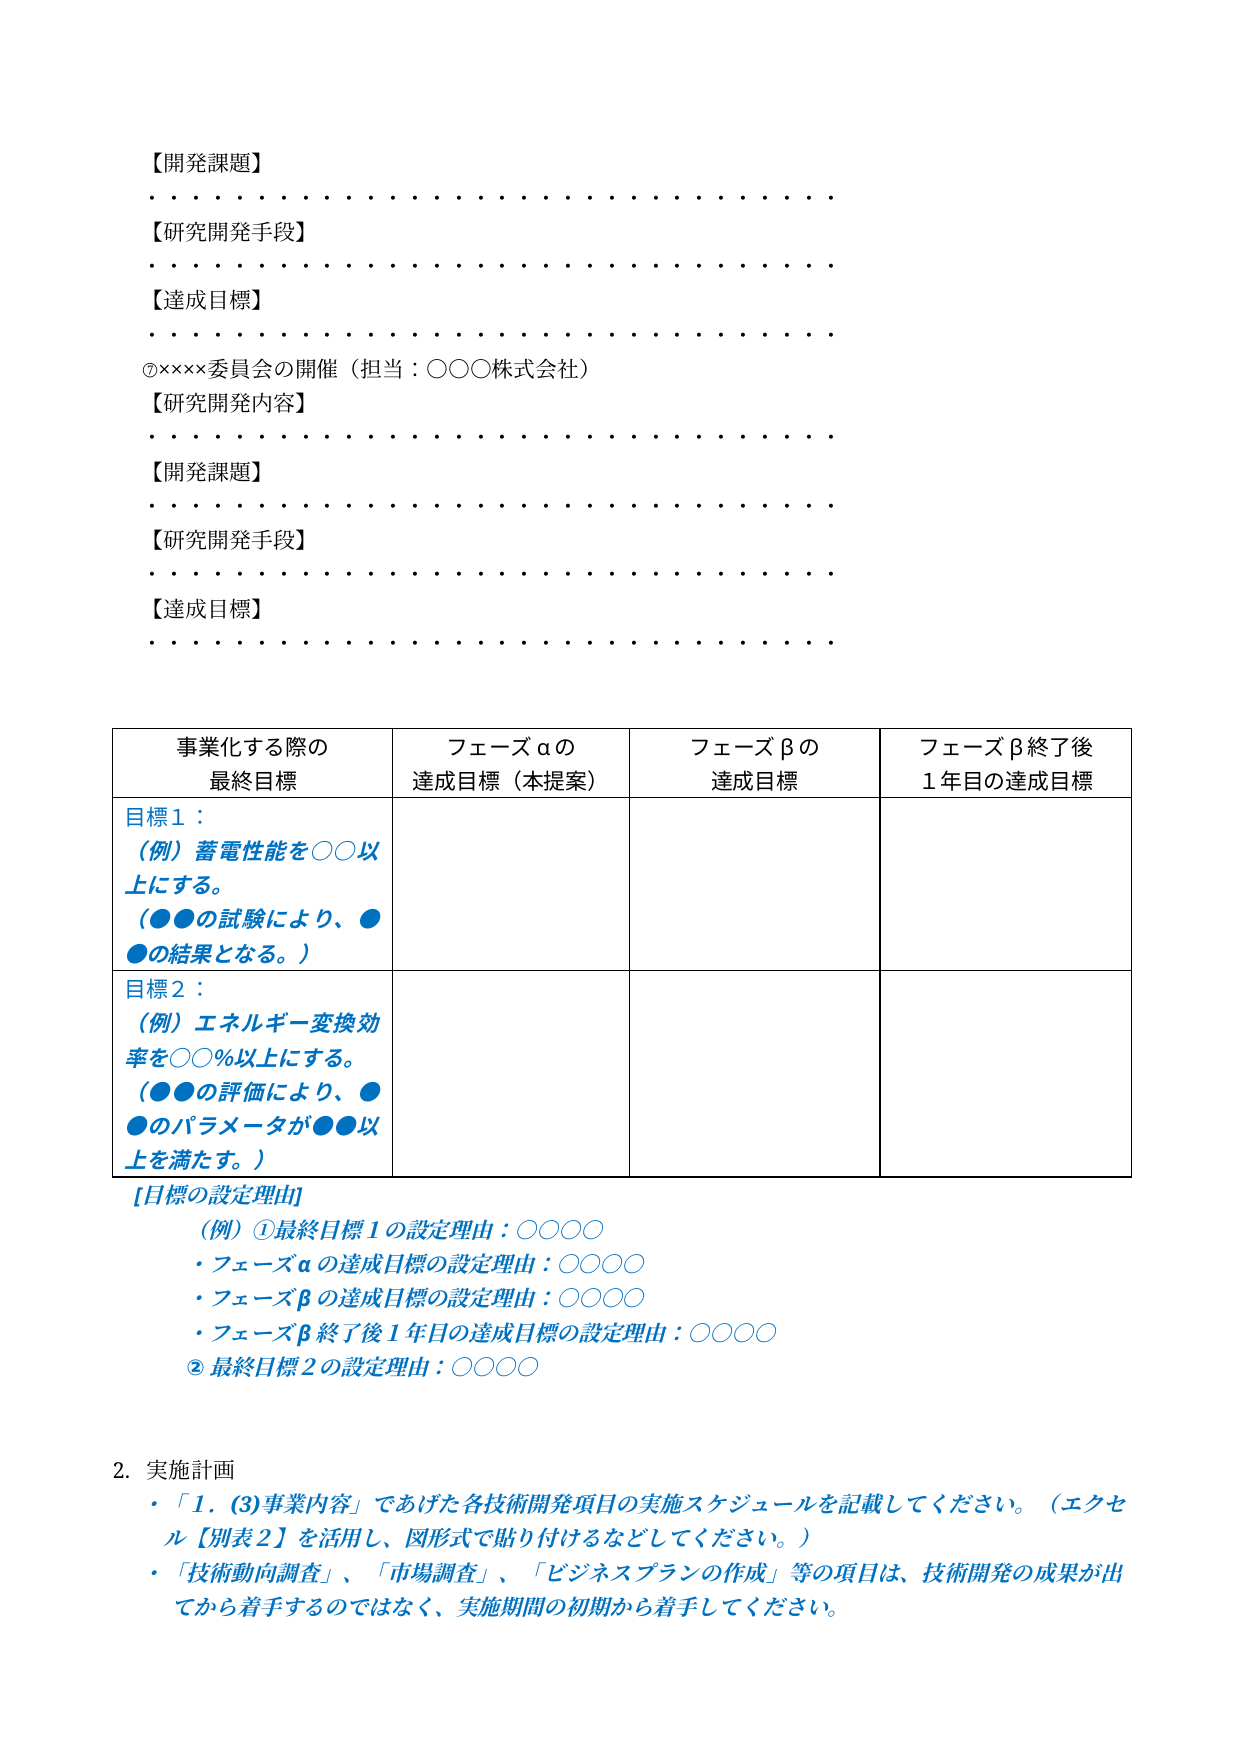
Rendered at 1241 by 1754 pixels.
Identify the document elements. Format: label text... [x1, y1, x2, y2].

table_cell [630, 971, 879, 1176]
table_cell 目標１： （例）蓄電性能を○○以上にする。 （●●の試験により、●●の結果となる。） [113, 798, 392, 970]
table_header フェーズαの 達成目標（本提案） [393, 729, 629, 797]
text 【開発課題】 [142, 145, 1128, 179]
text ・フェーズβ終了後１年目の達成目標の設定理由：○○○○ [186, 1314, 1128, 1349]
text ・・・・・・・・・・・・・・・・・・・・・・・・・・・・・・・・ [142, 419, 1128, 453]
text ⑦××××委員会の開催（担当：○○○株式会社） [142, 351, 1128, 385]
table_cell [881, 798, 1131, 970]
text 【研究開発手段】 [142, 522, 1128, 556]
text ・・・・・・・・・・・・・・・・・・・・・・・・・・・・・・・・ [142, 179, 1128, 214]
text ・・・・・・・・・・・・・・・・・・・・・・・・・・・・・・・・ [142, 625, 1128, 659]
text （例）①最終目標１の設定理由：○○○○ [186, 1212, 1128, 1246]
text 【開発課題】 [142, 453, 1128, 488]
table_cell [881, 971, 1131, 1176]
table_cell [393, 798, 629, 970]
table_header 事業化する際の 最終目標 [113, 729, 392, 797]
text ・・・・・・・・・・・・・・・・・・・・・・・・・・・・・・・・ [142, 248, 1128, 282]
text [目標の設定理由] [112, 1178, 1128, 1212]
text 【研究開発内容】 [142, 385, 1128, 419]
table_cell [630, 798, 879, 970]
table_header フェーズβの 達成目標 [630, 729, 879, 797]
table_cell [393, 971, 629, 1176]
text 2．実施計画 [112, 1452, 1128, 1486]
text 【達成目標】 [142, 282, 1128, 316]
text ②最終目標２の設定理由：○○○○ [186, 1349, 1128, 1383]
text ・フェーズαの達成目標の設定理由：○○○○ [186, 1246, 1128, 1280]
table_cell 目標２： （例）エネルギー変換効率を○○％以上にする。 （●●の評価により、●●のパラメータが●●以上を満たす。） [113, 971, 392, 1176]
text 【達成目標】 [142, 591, 1128, 625]
text ・「１．(3)事業内容」であげた各技術開発項目の実施スケジュールを記載してください。（エクセル【別表２】を活用し、図形式で貼り付けるなどしてください。） [142, 1486, 1128, 1554]
text ・・・・・・・・・・・・・・・・・・・・・・・・・・・・・・・・ [142, 488, 1128, 522]
text ・・・・・・・・・・・・・・・・・・・・・・・・・・・・・・・・ [142, 316, 1128, 351]
text 【研究開発手段】 [142, 214, 1128, 248]
text ・「技術動向調査」、「市場調査」、「ビジネスプランの作成」等の項目は、技術開発の成果が出てから着手するのではなく、実施期間の初期から着手してください。 [142, 1554, 1128, 1623]
text ・フェーズβの達成目標の設定理由：○○○○ [186, 1280, 1128, 1314]
text ・・・・・・・・・・・・・・・・・・・・・・・・・・・・・・・・ [142, 556, 1128, 591]
table_header フェーズβ終了後 １年目の達成目標 [881, 729, 1131, 797]
